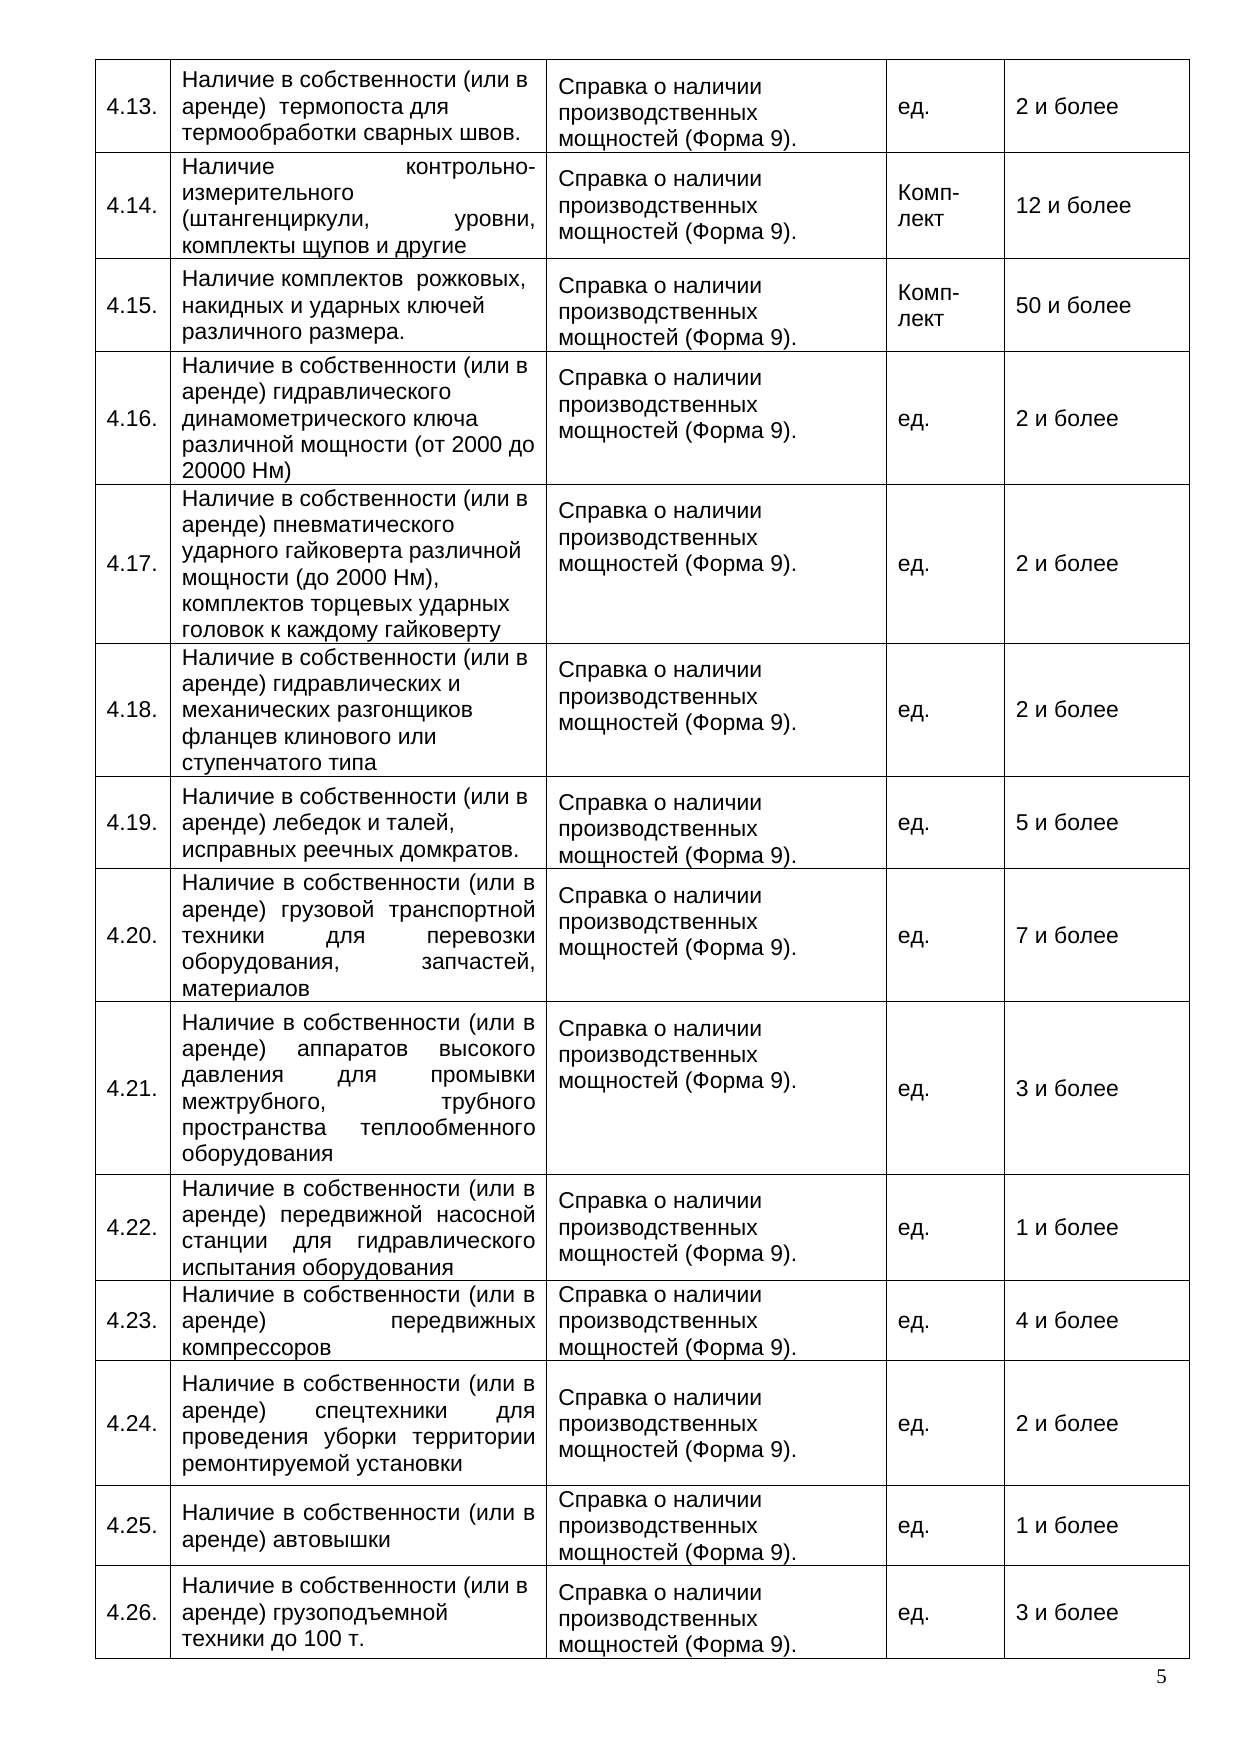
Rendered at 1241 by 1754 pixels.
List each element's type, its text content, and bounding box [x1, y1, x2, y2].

table_cell 1 и более [1005, 1486, 1189, 1565]
table_cell 4.15. [96, 259, 170, 351]
table_cell Наличие в собственности (или в аренде) лебедок и талей, исправных реечных домкратов. [171, 777, 546, 868]
table_cell 4.17. [96, 485, 170, 643]
table_cell Наличие в собственности (или в аренде) передвижных компрессоров [171, 1281, 546, 1360]
table_cell ед. [887, 1361, 1004, 1485]
table_cell 3 и более [1005, 1002, 1189, 1173]
table_cell 2 и более [1005, 644, 1189, 776]
table_cell Справка о наличии производственных мощностей (Форма 9). [547, 259, 886, 351]
table_cell ед. [887, 644, 1004, 776]
table_cell Комп-лект [887, 153, 1004, 258]
table_cell 1 и более [1005, 1175, 1189, 1280]
table_cell Наличие в собственности (или в аренде) гидравлического динамометрического ключа различной мощности (от 2000 до 20000 Нм) [171, 352, 546, 483]
table_cell ед. [887, 869, 1004, 1001]
table_cell 4.14. [96, 153, 170, 258]
table_cell Справка о наличии производственных мощностей (Форма 9). [547, 1002, 886, 1173]
table_cell 3 и более [1005, 1566, 1189, 1658]
table_cell Наличие комплектов рожковых, накидных и ударных ключей различного размера. [171, 259, 546, 351]
table_cell ед. [887, 1566, 1004, 1658]
table_cell 4.26. [96, 1566, 170, 1658]
table_cell 4 и более [1005, 1281, 1189, 1360]
table_cell 50 и более [1005, 259, 1189, 351]
table_cell Справка о наличии производственных мощностей (Форма 9). [547, 352, 886, 483]
table_cell 4.21. [96, 1002, 170, 1173]
table_cell 4.20. [96, 869, 170, 1001]
table_cell Наличие в собственности (или в аренде) термопоста для термообработки сварных швов. [171, 60, 546, 152]
table_cell Наличие в собственности (или в аренде) грузоподъемной техники до 100 т. [171, 1566, 546, 1658]
table_cell 5 и более [1005, 777, 1189, 868]
table_cell Справка о наличии производственных мощностей (Форма 9). [547, 1361, 886, 1485]
table_cell 7 и более [1005, 869, 1189, 1001]
table_cell 2 и более [1005, 485, 1189, 643]
table_cell ед. [887, 1002, 1004, 1173]
table_cell Справка о наличии производственных мощностей (Форма 9). [547, 1175, 886, 1280]
table_cell ед. [887, 1486, 1004, 1565]
table_cell Наличие в собственности (или в аренде) передвижной насосной станции для гидравлического испытания оборудования [171, 1175, 546, 1280]
table_cell ед. [887, 485, 1004, 643]
table_cell 4.23. [96, 1281, 170, 1360]
table_cell Наличие в собственности (или в аренде) спецтехники для проведения уборки территории ремонтируемой установки [171, 1361, 546, 1485]
table_cell ед. [887, 60, 1004, 152]
table_cell 4.25. [96, 1486, 170, 1565]
table_cell 4.24. [96, 1361, 170, 1485]
table_cell ед. [887, 1175, 1004, 1280]
table_cell Справка о наличии производственных мощностей (Форма 9). [547, 1281, 886, 1360]
table_cell 4.22. [96, 1175, 170, 1280]
table_cell 4.16. [96, 352, 170, 483]
table_cell 2 и более [1005, 352, 1189, 483]
table_cell Справка о наличии производственных мощностей (Форма 9). [547, 777, 886, 868]
table_cell 12 и более [1005, 153, 1189, 258]
table_cell Справка о наличии производственных мощностей (Форма 9). [547, 869, 886, 1001]
table_cell Наличие в собственности (или в аренде) гидравлических и механических разгонщиков фланцев клинового или ступенчатого типа [171, 644, 546, 776]
table_cell Справка о наличии производственных мощностей (Форма 9). [547, 1486, 886, 1565]
table_cell 4.13. [96, 60, 170, 152]
table_cell 2 и более [1005, 1361, 1189, 1485]
table_cell Наличие в собственности (или в аренде) грузовой транспортной техники для перевозки оборудования, запчастей, материалов [171, 869, 546, 1001]
table_cell Наличие контрольно-измерительного (штангенциркули, уровни, комплекты щупов и другие [171, 153, 546, 258]
table_cell Наличие в собственности (или в аренде) пневматического ударного гайковерта различной мощности (до 2000 Нм), комплектов торцевых ударных головок к каждому гайковерту [171, 485, 546, 643]
table_cell Наличие в собственности (или в аренде) автовышки [171, 1486, 546, 1565]
table_cell Комп-лект [887, 259, 1004, 351]
table_cell Справка о наличии производственных мощностей (Форма 9). [547, 153, 886, 258]
table_cell 4.18. [96, 644, 170, 776]
table_cell Справка о наличии производственных мощностей (Форма 9). [547, 644, 886, 776]
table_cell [547, 60, 886, 152]
table_cell 2 и более [1005, 60, 1189, 152]
table_cell ед. [887, 352, 1004, 483]
table_cell Справка о наличии производственных мощностей (Форма 9). [547, 485, 886, 643]
table_cell Наличие в собственности (или в аренде) аппаратов высокого давления для промывки межтрубного, трубного пространства теплообменного оборудования [171, 1002, 546, 1173]
table_cell ед. [887, 1281, 1004, 1360]
table_cell ед. [887, 777, 1004, 868]
table_cell 4.19. [96, 777, 170, 868]
table_cell Справка о наличии производственных мощностей (Форма 9). [547, 1566, 886, 1658]
